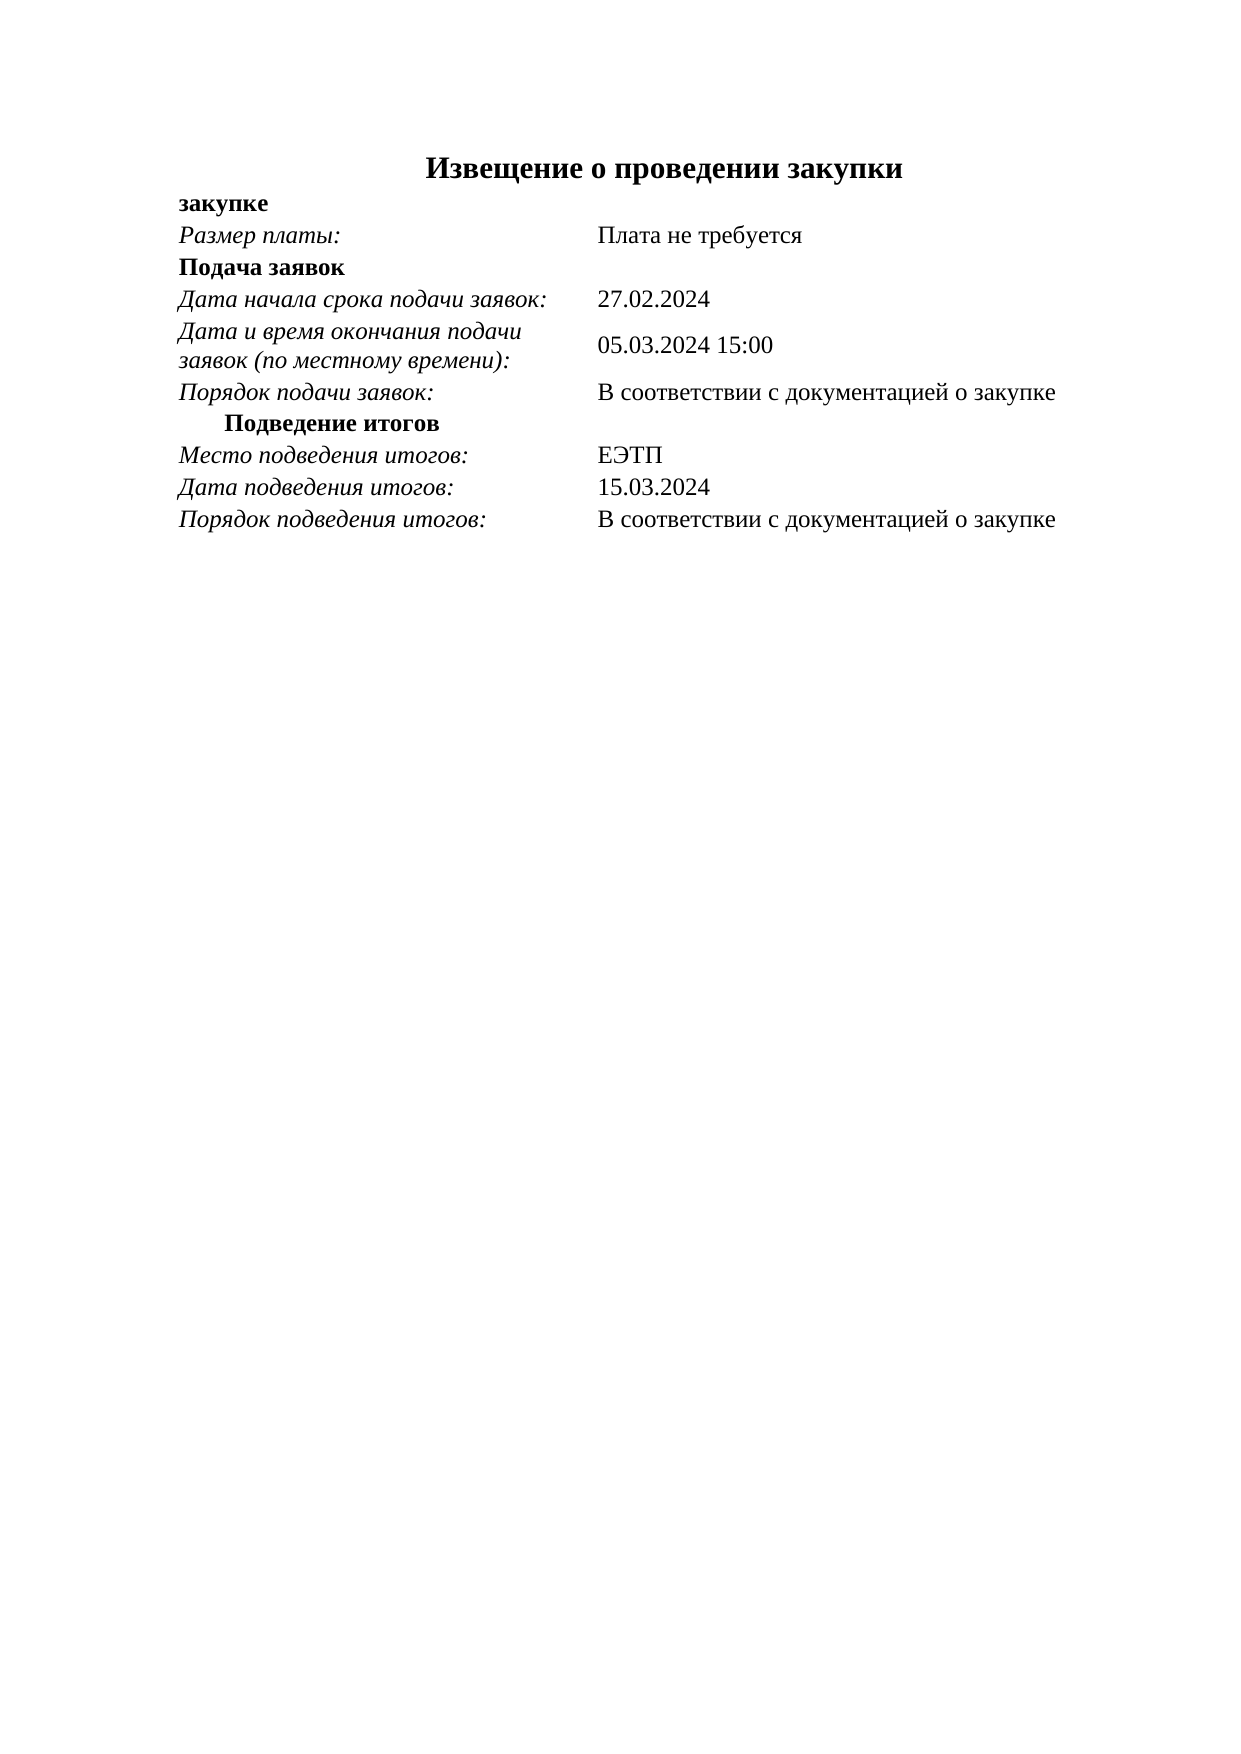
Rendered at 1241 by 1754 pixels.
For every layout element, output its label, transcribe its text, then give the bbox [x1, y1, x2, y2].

table_cell Дата и время окончания подачи заявок (по местному времени): [177, 314, 596, 375]
table_cell Подача заявок [177, 251, 1152, 282]
table_cell Порядок подачи заявок: [177, 375, 596, 407]
table_cell В соответствии с документацией о закупке [596, 503, 1152, 534]
table_cell В соответствии с документацией о закупке [596, 375, 1152, 407]
table_cell Дата подведения итогов: [177, 471, 596, 502]
table_cell ЕЭТП [596, 439, 1152, 471]
table_cell 27.02.2024 [596, 283, 1152, 314]
table_cell Дата начала срока подачи заявок: [177, 283, 596, 314]
table_cell Место подведения итогов: [177, 439, 596, 471]
table_cell Плата не требуется [596, 219, 1152, 251]
table_cell 15.03.2024 [596, 471, 1152, 502]
table_cell Подведение итогов [177, 407, 1152, 439]
table_cell Порядок подведения итогов: [177, 503, 596, 534]
table_header Извещение о проведении закупки [177, 118, 1152, 187]
table_cell 05.03.2024 15:00 [596, 314, 1152, 375]
table_cell Размер платы: [177, 219, 596, 251]
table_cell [177, 187, 1152, 219]
